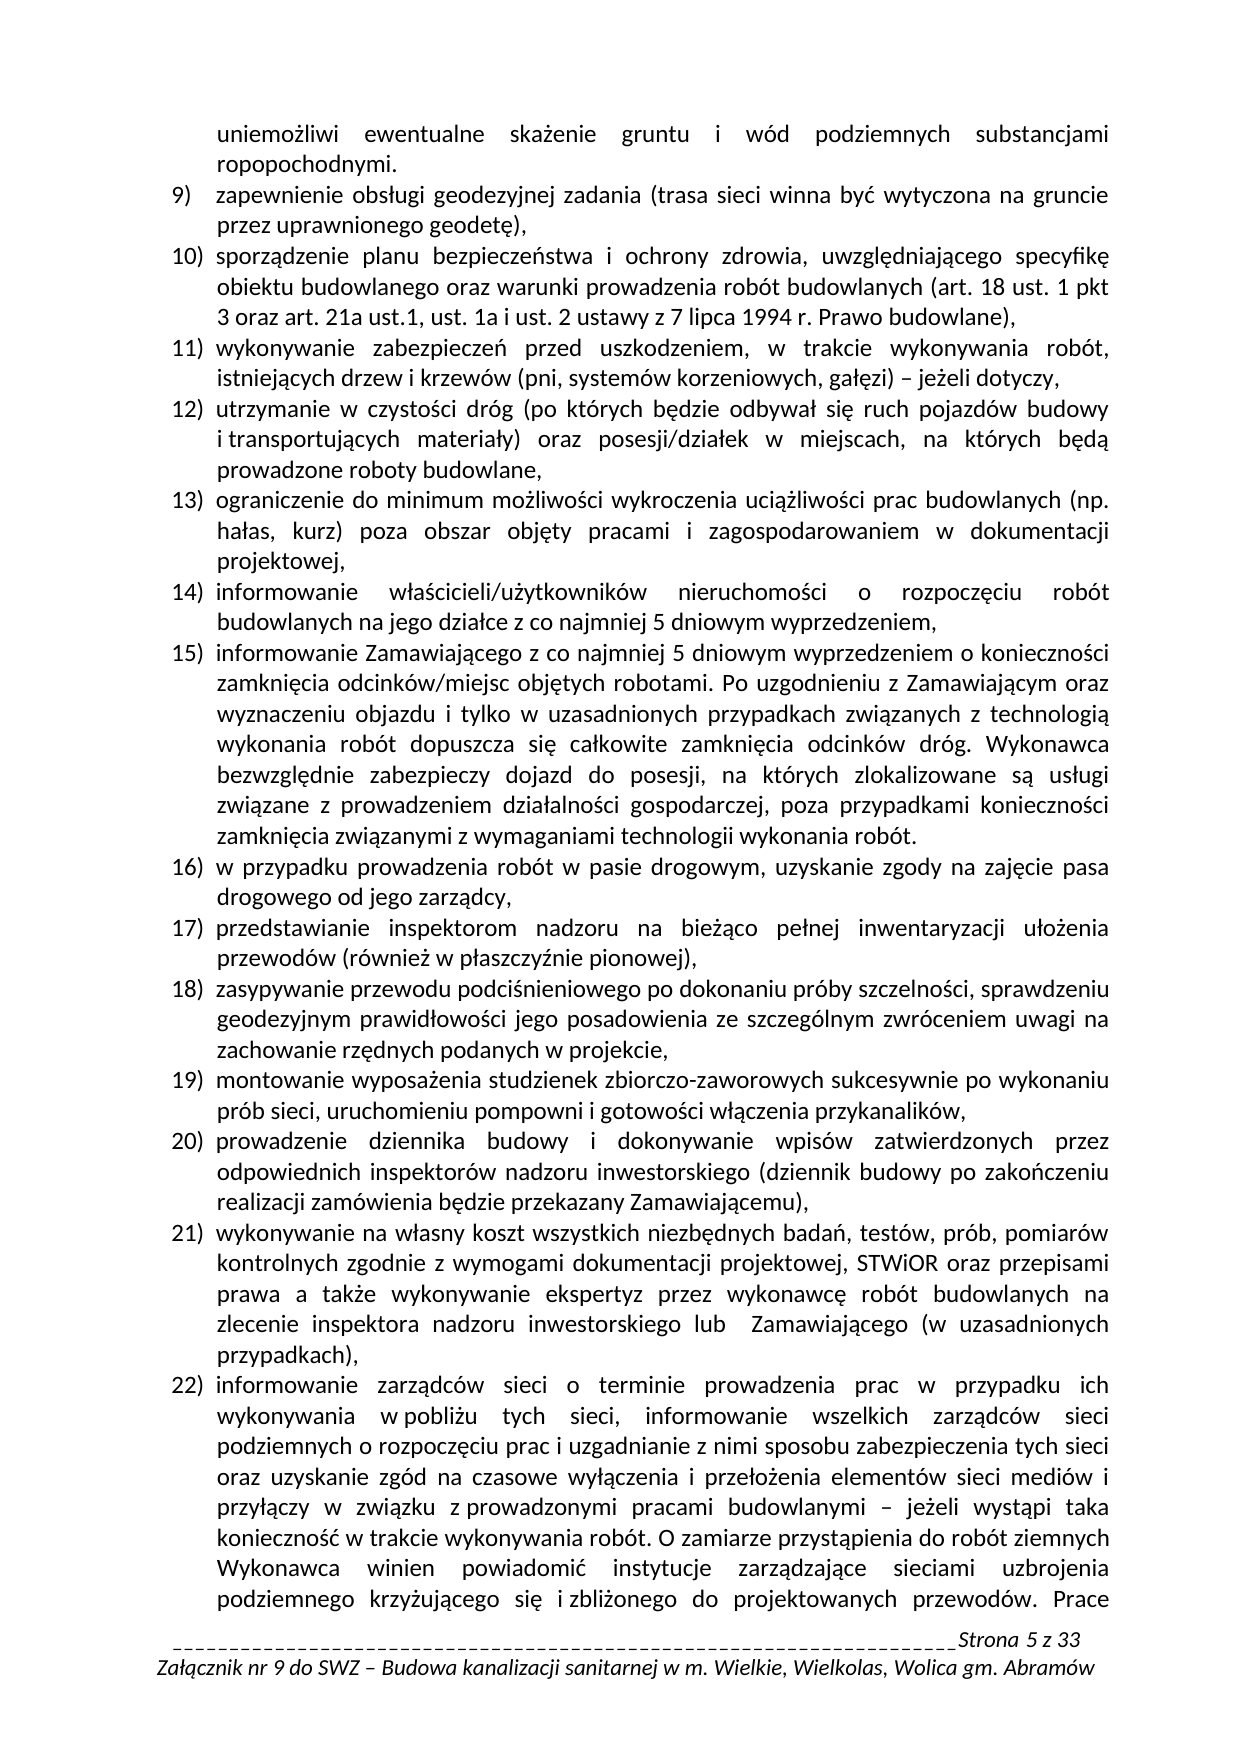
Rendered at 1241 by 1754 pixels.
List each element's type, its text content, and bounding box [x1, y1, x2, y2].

list sporządzenie planu bezpieczeństwa i ochrony zdrowia, uwzględniającego specyfikę obiektu budowlanego oraz warunki prowadzenia robót budowlanych (art. 18 ust. 1 pkt 3 oraz art. 21a ust.1, ust. 1a i ust. 2 ustawy z 7 lipca 1994 r. Prawo budowlane), [171, 240, 1110, 332]
list przedstawianie inspektorom nadzoru na bieżąco pełnej inwentaryzacji ułożenia przewodów (również w płaszczyźnie pionowej), [171, 912, 1110, 973]
list zasypywanie przewodu podciśnieniowego po dokonaniu próby szczelności, sprawdzeniu geodezyjnym prawidłowości jego posadowienia ze szczególnym zwróceniem uwagi na zachowanie rzędnych podanych w projekcie, [171, 973, 1110, 1064]
list w przypadku prowadzenia robót w pasie drogowym, uzyskanie zgody na zajęcie pasa drogowego od jego zarządcy, [171, 851, 1110, 912]
list prowadzenie dziennika budowy i dokonywanie wpisów zatwierdzonych przez odpowiednich inspektorów nadzoru inwestorskiego (dziennik budowy po zakończeniu realizacji zamówienia będzie przekazany Zamawiającemu), [171, 1125, 1110, 1217]
list utrzymanie w czystości dróg (po których będzie odbywał się ruch pojazdów budowy i transportujących materiały) oraz posesji/działek w miejscach, na których będą prowadzone roboty budowlane, [171, 393, 1110, 484]
list ograniczenie do minimum możliwości wykroczenia uciążliwości prac budowlanych (np. hałas, kurz) poza obszar objęty pracami i zagospodarowaniem w dokumentacji projektowej, [171, 484, 1110, 576]
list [171, 118, 1110, 179]
list montowanie wyposażenia studzienek zbiorczo-zaworowych sukcesywnie po wykonaniu prób sieci, uruchomieniu pompowni i gotowości włączenia przykanalików, [171, 1064, 1110, 1125]
list zapewnienie obsługi geodezyjnej zadania (trasa sieci winna być wytyczona na gruncie przez uprawnionego geodetę), [171, 179, 1110, 240]
list informowanie Zamawiającego z co najmniej 5 dniowym wyprzedzeniem o konieczności zamknięcia odcinków/miejsc objętych robotami. Po uzgodnieniu z Zamawiającym oraz wyznaczeniu objazdu i tylko w uzasadnionych przypadkach związanych z technologią wykonania robót dopuszcza się całkowite zamknięcia odcinków dróg. Wykonawca bezwzględnie zabezpieczy dojazd do posesji, na których zlokalizowane są usługi związane z prowadzeniem działalności gospodarczej, poza przypadkami konieczności zamknięcia związanymi z wymaganiami technologii wykonania robót. [171, 637, 1110, 851]
list wykonywanie zabezpieczeń przed uszkodzeniem, w trakcie wykonywania robót, istniejących drzew i krzewów (pni, systemów korzeniowych, gałęzi) – jeżeli dotyczy, [171, 332, 1110, 393]
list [171, 1369, 1110, 1614]
list informowanie właścicieli/użytkowników nieruchomości o rozpoczęciu robót budowlanych na jego działce z co najmniej 5 dniowym wyprzedzeniem, [171, 576, 1110, 637]
list wykonywanie na własny koszt wszystkich niezbędnych badań, testów, prób, pomiarów kontrolnych zgodnie z wymogami dokumentacji projektowej, STWiOR oraz przepisami prawa a także wykonywanie ekspertyz przez wykonawcę robót budowlanych na zlecenie inspektora nadzoru inwestorskiego lub Zamawiającego (w uzasadnionych przypadkach), [171, 1217, 1110, 1369]
